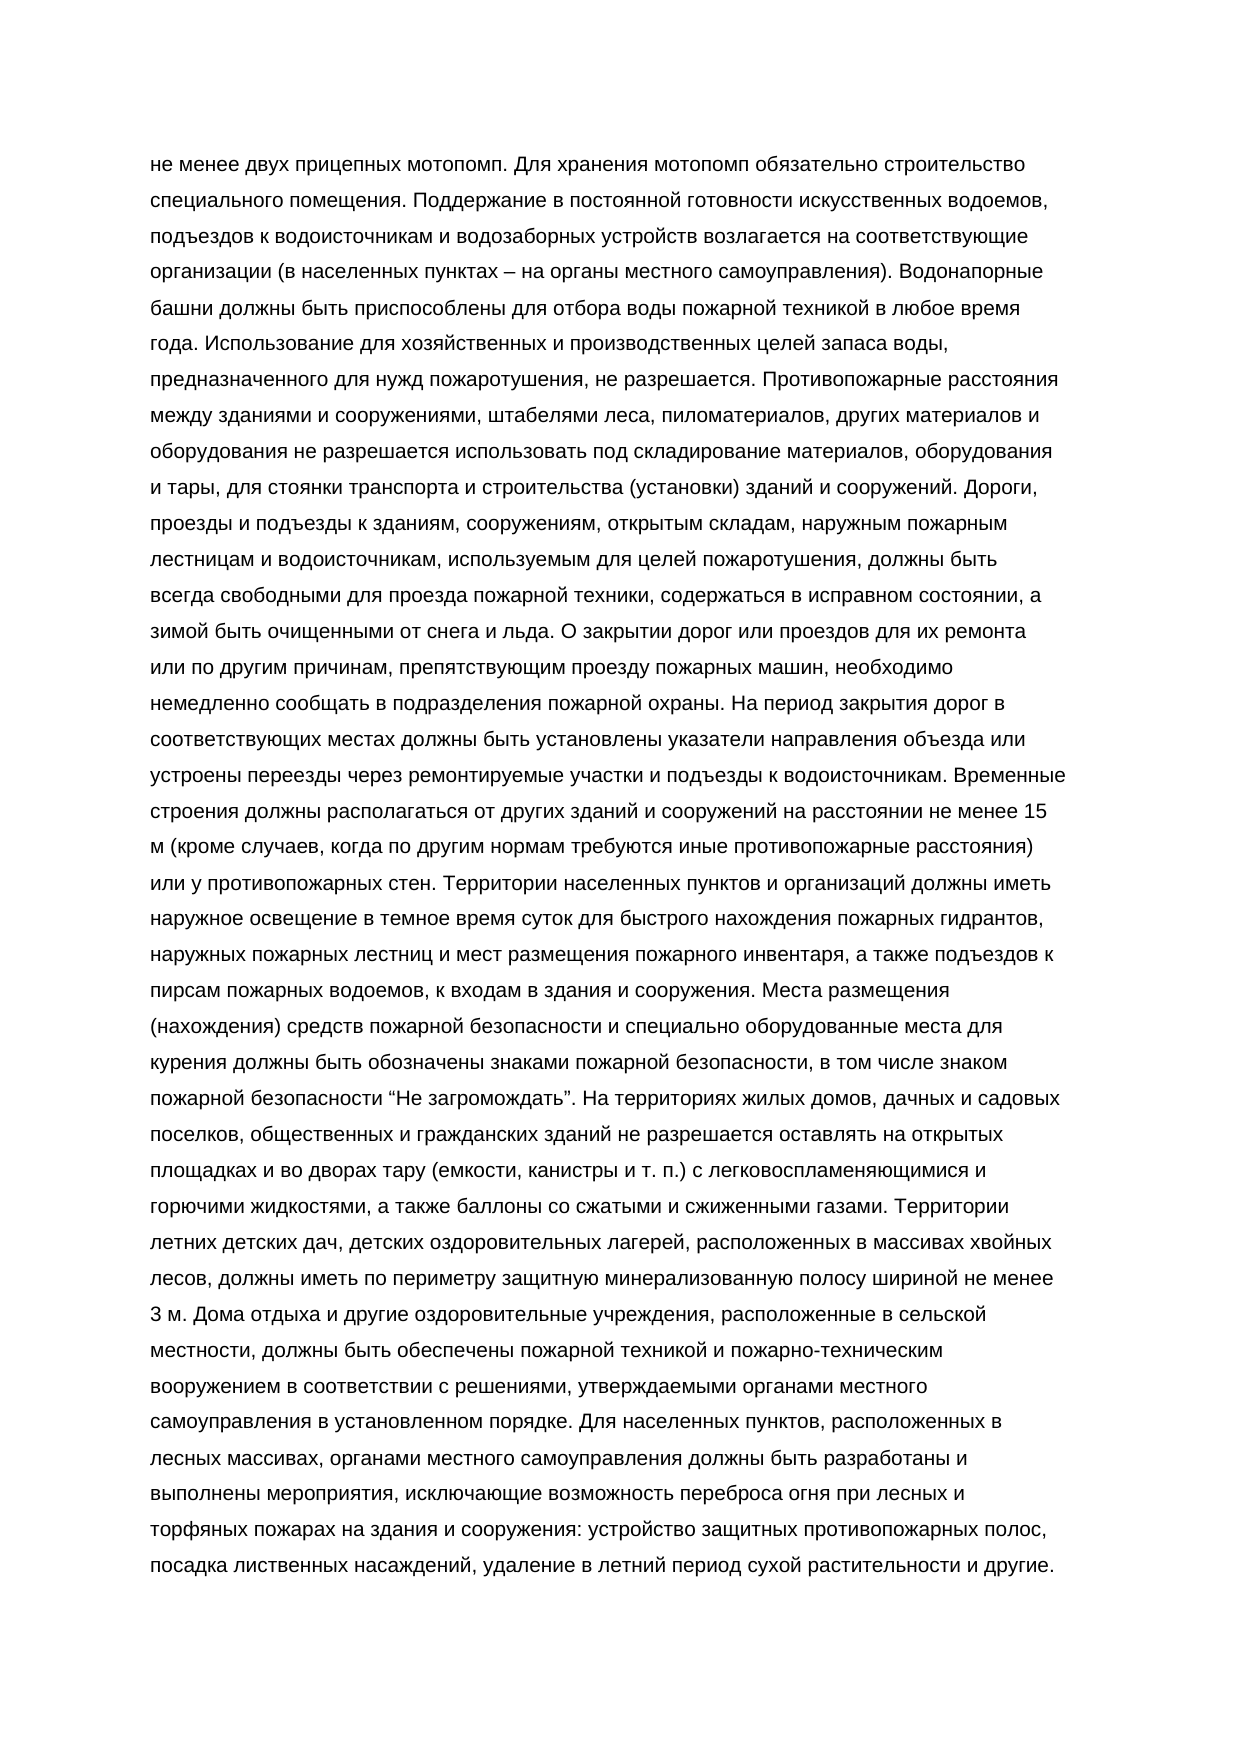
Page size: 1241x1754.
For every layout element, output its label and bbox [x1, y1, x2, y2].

table_cell [140, 150, 1078, 1577]
